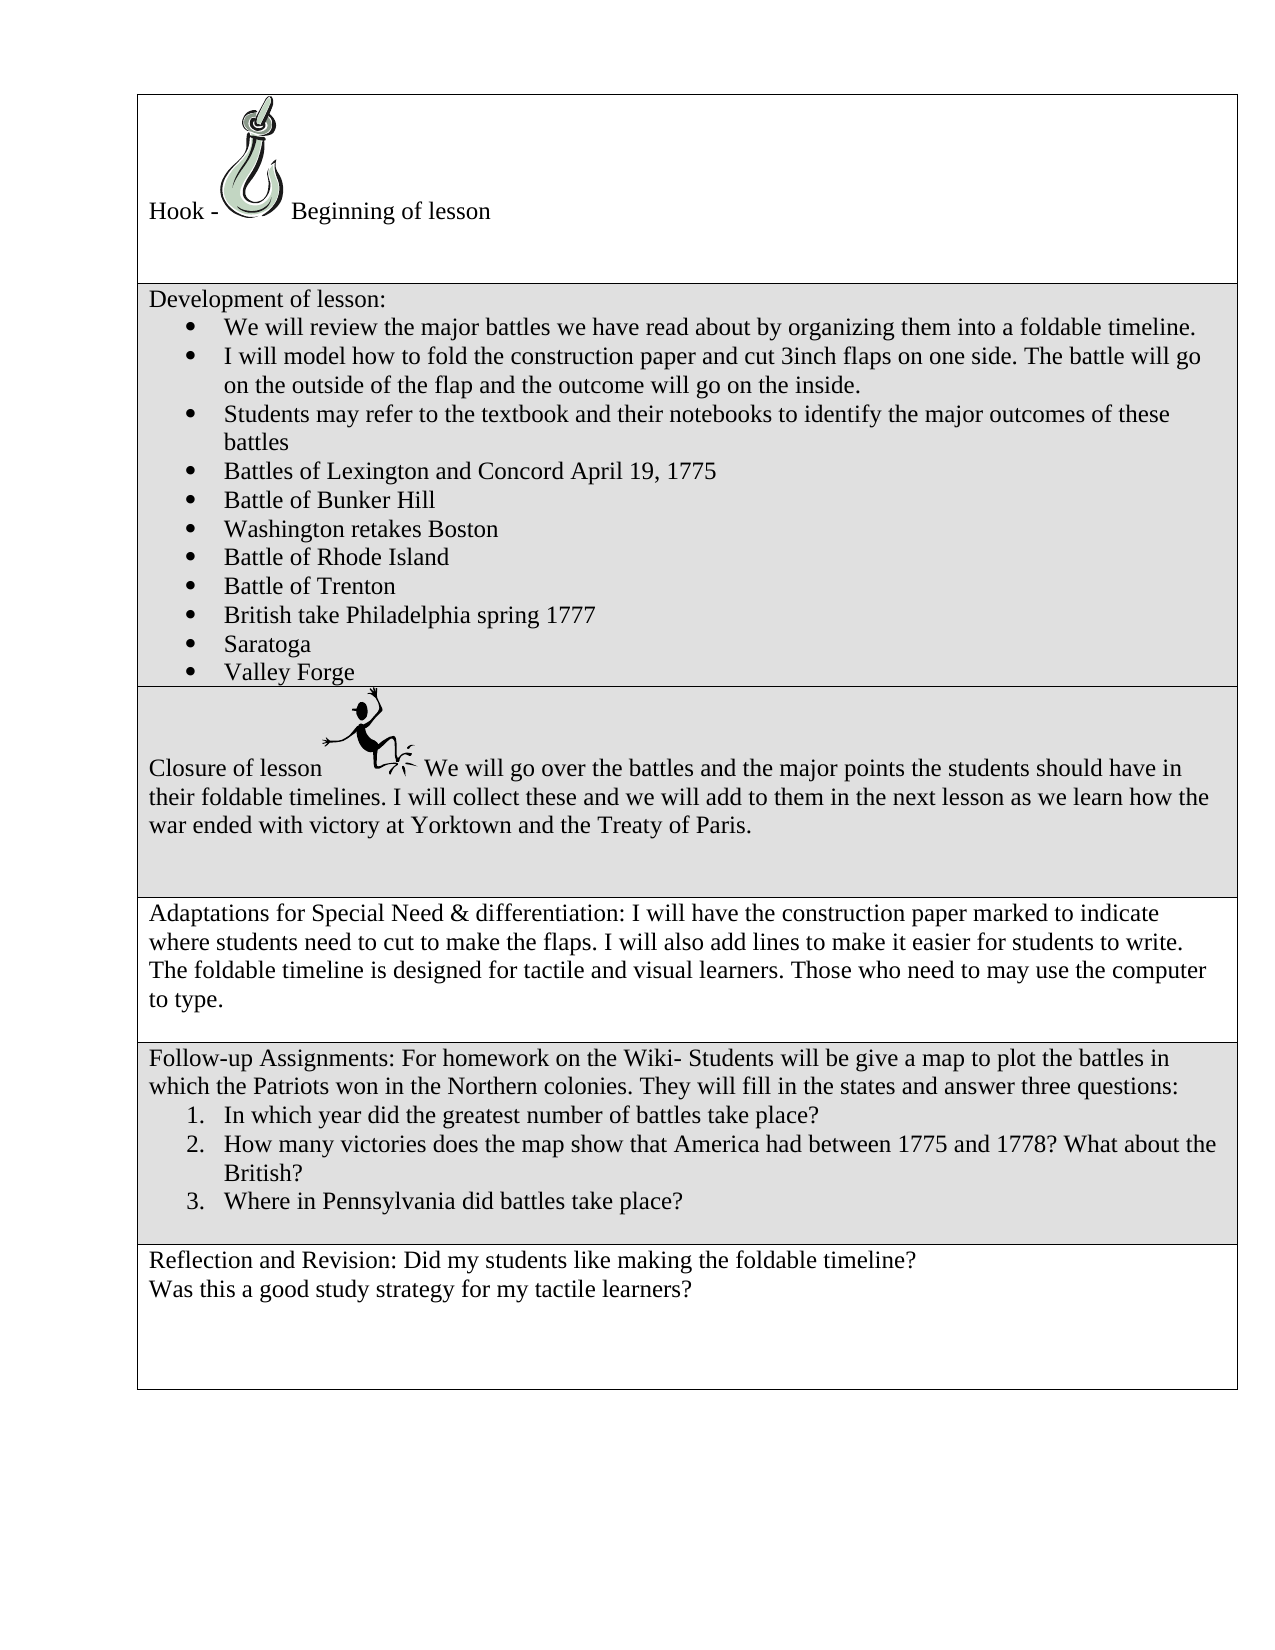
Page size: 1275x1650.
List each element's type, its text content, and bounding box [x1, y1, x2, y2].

table_cell Development of lesson: We will review the major battles we have read about by organizing them into a foldable timeline. I will model how to fold the construction paper and cut 3inch flaps on one side. The battle will go on the outside of the flap and the outcome will go on the inside. Students may refer to the textbook and their notebooks to identify the major outcomes of these battles Battles of Lexington and Concord April 19, 1775 Battle of Bunker Hill Washington retakes Boston Battle of Rhode Island Battle of Trenton British take Philadelphia spring 1777 Saratoga Valley Forge [138, 284, 1237, 686]
table_cell Adaptations for Special Need & differentiation: I will have the construction paper marked to indicate where students need to cut to make the flaps. I will also add lines to make it easier for students to write. The foldable timeline is designed for tactile and visual learners. Those who need to may use the computer to type. [138, 898, 1237, 1042]
table_cell Follow-up Assignments: For homework on the Wiki- Students will be give a map to plot the battles in which the Patriots won in the Northern colonies. They will fill in the states and answer three questions: In which year did the greatest number of battles take place? How many victories does the map show that America had between 1775 and 1778? What about the British? Where in Pennsylvania did battles take place? [138, 1043, 1237, 1244]
table_cell Closure of lesson We will go over the battles and the major points the students should have in their foldable timelines. I will collect these and we will add to them in the next lesson as we learn how the war ended with victory at Yorktown and the Treaty of Paris. [138, 687, 1237, 897]
table_cell Hook - Beginning of lesson [138, 95, 1237, 283]
table_cell Reflection and Revision: Did my students like making the foldable timeline? Was this a good study strategy for my tactile learners? [138, 1245, 1237, 1389]
